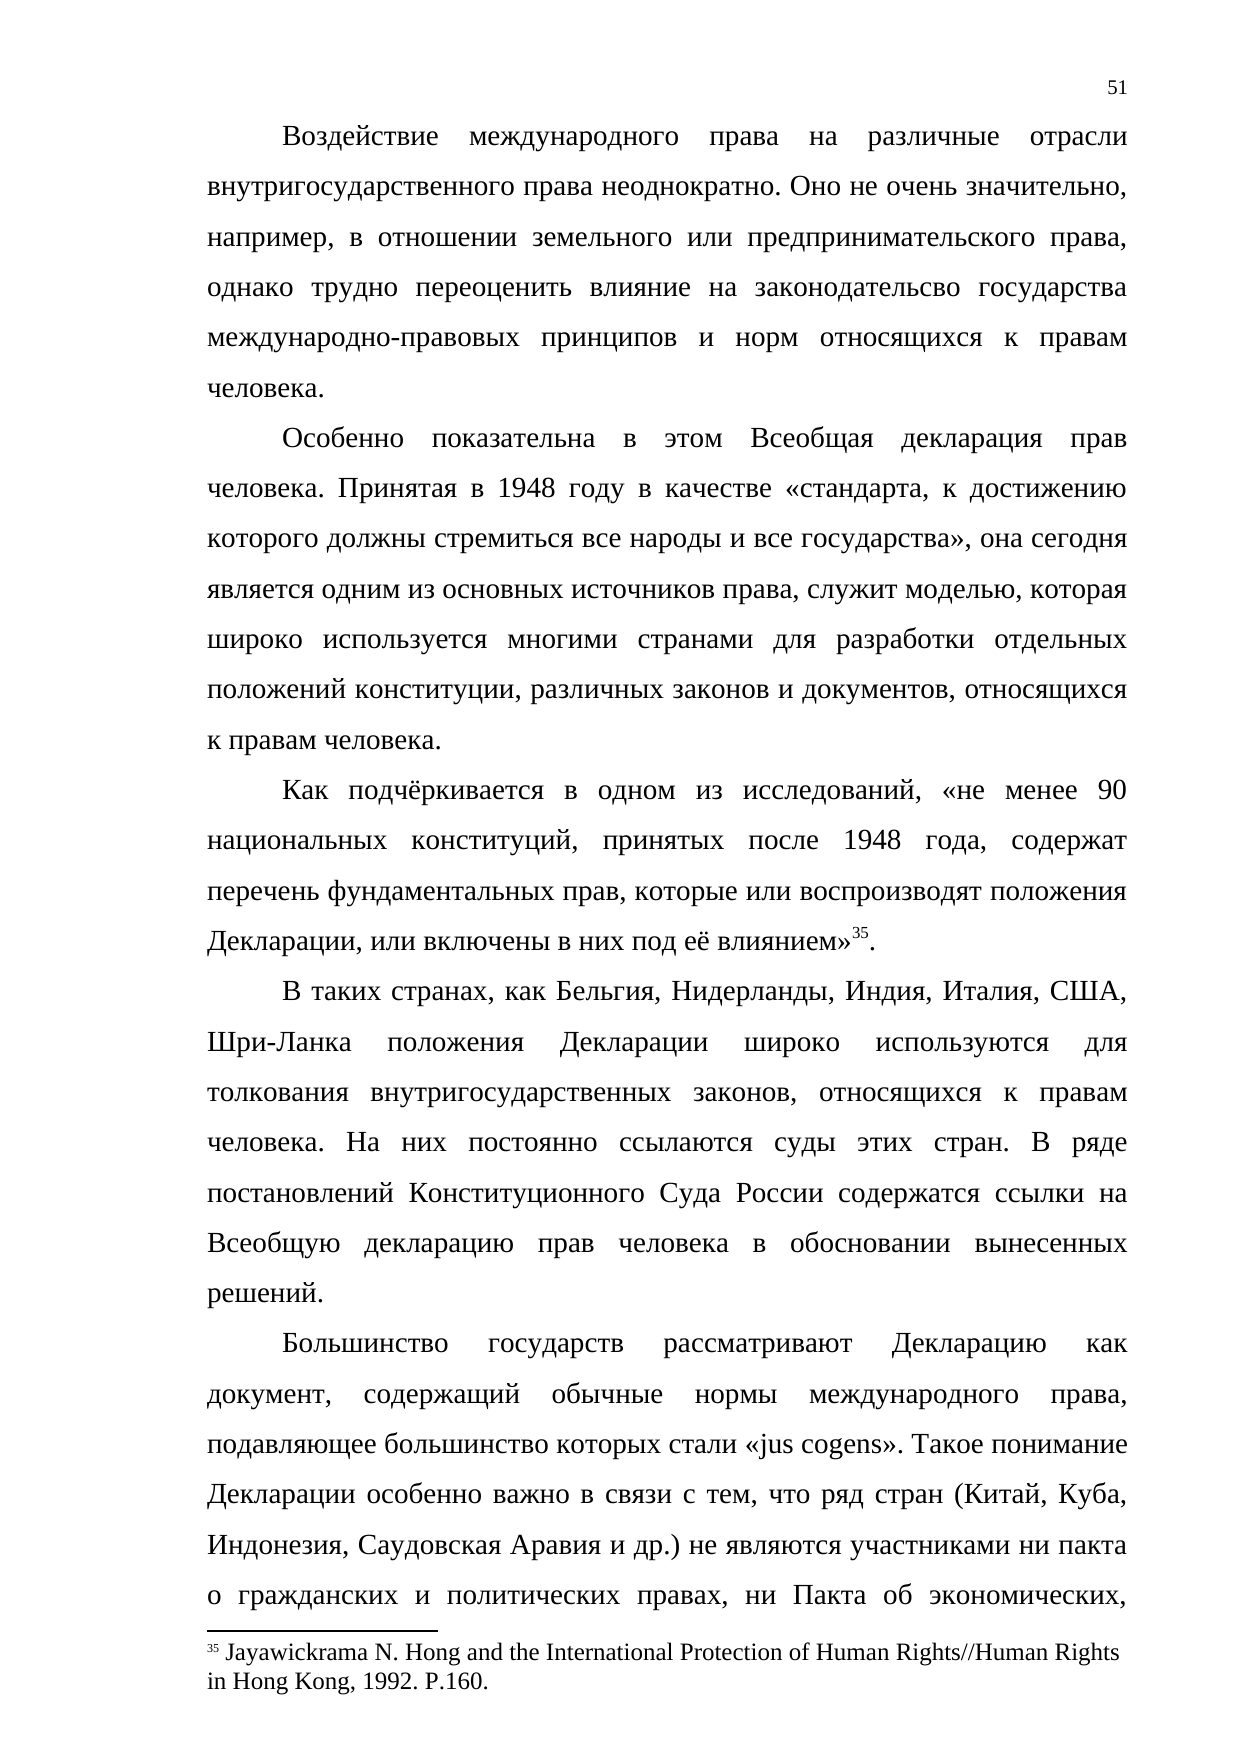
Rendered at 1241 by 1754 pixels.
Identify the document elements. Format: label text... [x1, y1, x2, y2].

text В таких странах, как Бельгия, Нидерланды, Индия, Италия, США, Шри-Ланка положения Декларации широко используются для толкования внутригосударственных законов, относящихся к правам человека. На них постоянно ссылаются суды этих стран. В ряде постановлений Конституционного Суда России содержатся ссылки на Всеобщую декларацию прав человека в обосновании вынесенных решений. [207, 973, 1128, 1309]
text Воздействие международного права на различные отрасли внутригосударственного права неоднократно. Оно не очень значительно, например, в отношении земельного или предпринимательского права, однако трудно переоценить влияние на законодательсво государства международно-правовых принципов и норм относящихся к правам человека. [207, 118, 1128, 403]
text Как подчёркивается в одном из исследований, «не менее 90 национальных конституций, принятых после 1948 года, содержат перечень фундаментальных прав, которые или воспроизводят положения Декларации, или включены в них под её влиянием». [207, 772, 1128, 957]
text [207, 1326, 1128, 1611]
text Особенно показательна в этом Всеобщая декларация прав человека. Принятая в 1948 году в качестве «стандарта, к достижению которого должны стремиться все народы и все государства», она сегодня является одним из основных источников права, служит моделью, которая широко используется многими странами для разработки отдельных положений конституции, различных законов и документов, относящихся к правам человека. [207, 420, 1128, 755]
